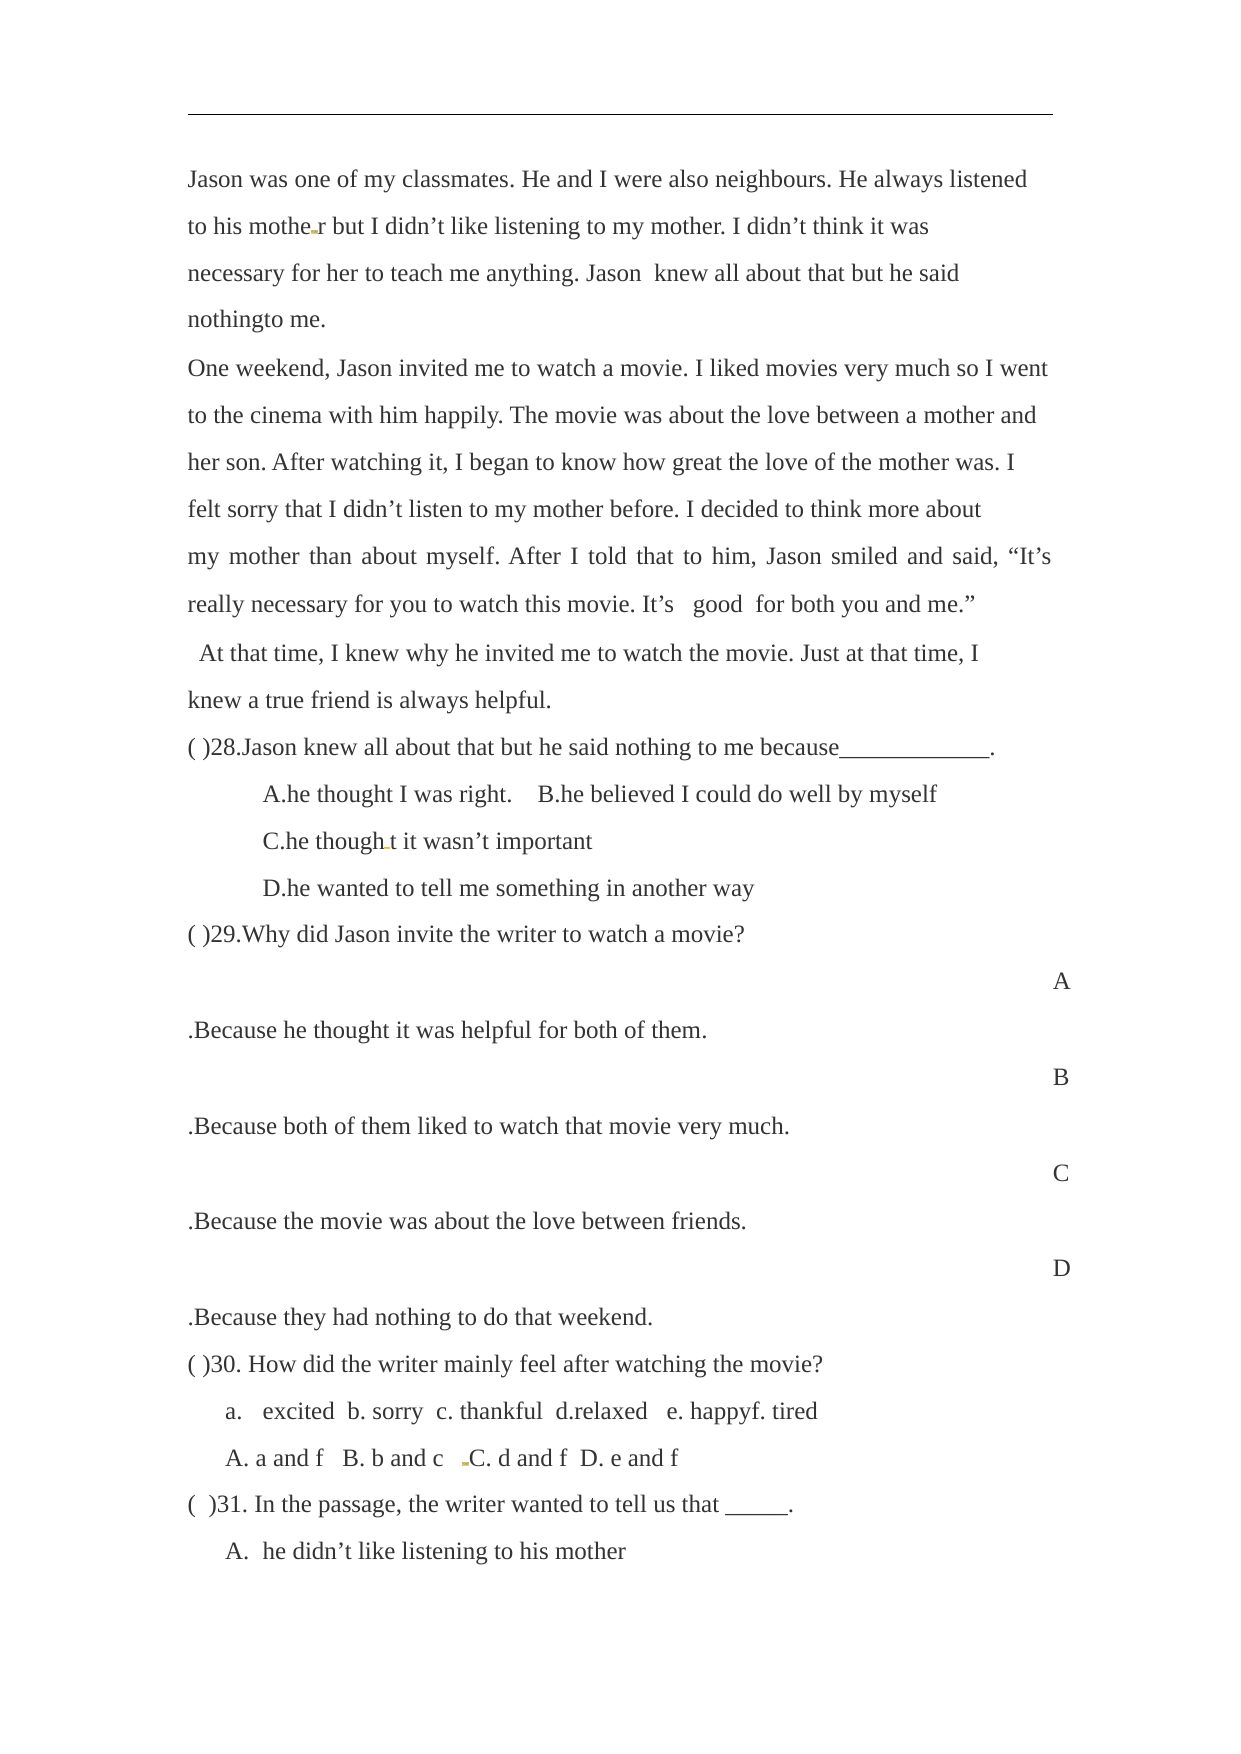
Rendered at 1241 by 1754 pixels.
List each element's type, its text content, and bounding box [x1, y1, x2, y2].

text nothingto me. One weekend, Jason invited me to watch a movie. I liked movies very much so I went [187, 303, 1053, 384]
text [187, 162, 1053, 194]
text knew a true friend is always helpful. [187, 683, 1053, 716]
list D.Because they had nothing to do that weekend. [187, 1251, 1053, 1333]
list C.he thought it wasn’t important [187, 824, 1053, 856]
text to the cinema with him happily. The movie was about the love between a mother and [187, 398, 1053, 431]
text to his mother but I didn’t like listening to my mother. I didn’t think it was [187, 209, 1053, 241]
text ( )28.Jason knew all about that but he said nothing to me because____________. [187, 730, 1053, 763]
list B.Because both of them liked to watch that movie very much. [187, 1060, 1053, 1141]
list excited b. sorry c. thankful d.relaxed e. happyf. tired [225, 1394, 1053, 1426]
list A.Because he thought it was helpful for both of them. [187, 964, 1053, 1046]
text ( )31. In the passage, the writer wanted to tell us that _____. [187, 1488, 1053, 1520]
text my mother than about myself. After I told that to him, Jason smiled and said, “It’s really necessary for you to watch this movie. It’s good for both you and me.” At that time, I knew why he invited me to watch the movie. Just at that time, I [187, 539, 1053, 669]
list D.he wanted to tell me something in another way [187, 871, 1053, 903]
list he didn’t like listening to his mother [225, 1534, 1053, 1567]
list ( )30. How did the writer mainly feel after watching the movie? [187, 1347, 1053, 1379]
text necessary for her to teach me anything. Jason knew all about that but he said [187, 256, 1053, 288]
text A. a and f B. b and c C. d and f D. e and f [225, 1441, 1053, 1473]
list C.Because the movie was about the love between friends. [187, 1156, 1053, 1237]
list A.he thought I was right. B.he believed I could do well by myself [187, 777, 1053, 809]
text felt sorry that I didn’t listen to my mother before. I decided to think more about [187, 492, 1053, 524]
text her son. After watching it, I began to know how great the love of the mother was. I [187, 445, 1053, 478]
text ( )29.Why did Jason invite the writer to watch a movie? [187, 918, 1053, 950]
